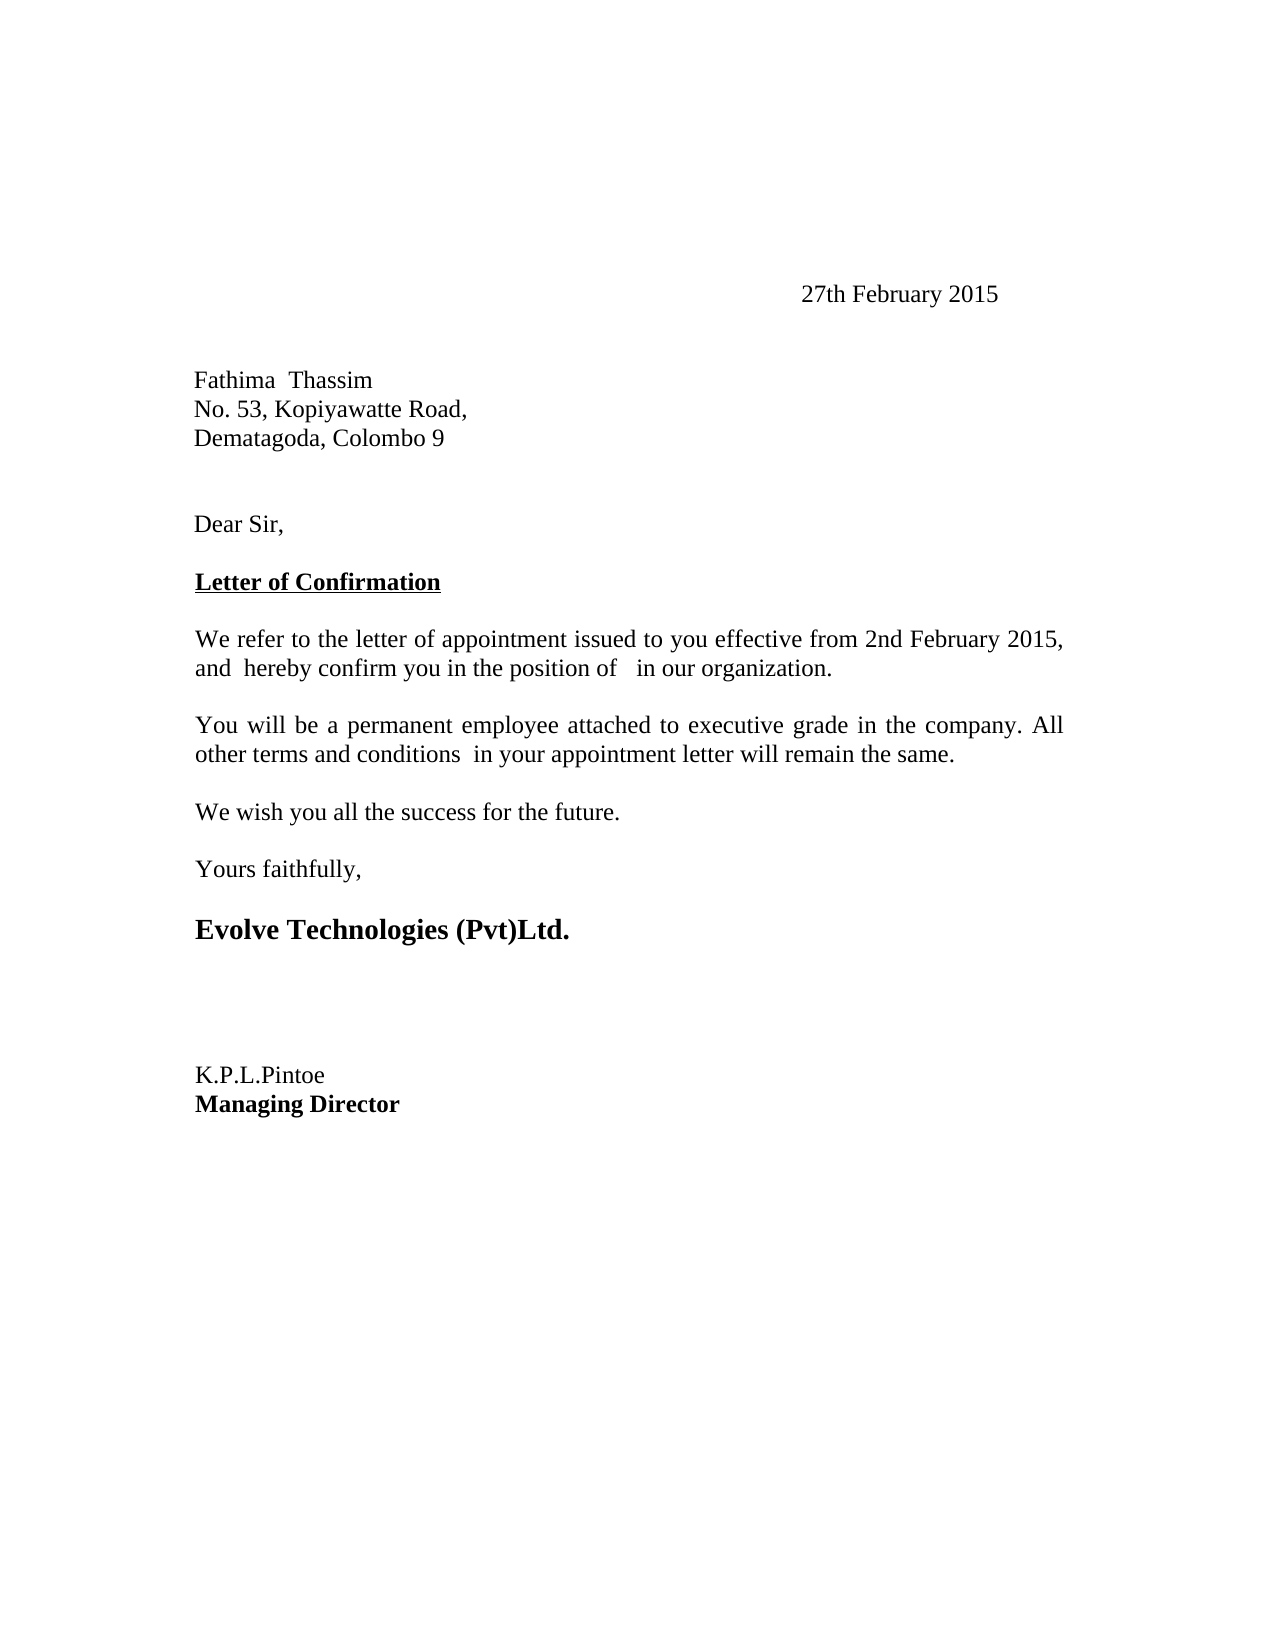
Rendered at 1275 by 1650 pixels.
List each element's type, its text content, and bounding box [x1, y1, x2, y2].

text Dear Sir, [150, 509, 1125, 538]
text No. 53, Kopiyawatte Road, [150, 394, 1125, 423]
text We wish you all the success for the future. [195, 797, 1065, 826]
text You will be a permanent employee attached to executive grade in the company. All other terms and conditions in your appointment letter will remain the same. [195, 711, 1065, 768]
text Dematagoda, Colombo 9 [150, 423, 1125, 452]
text Managing Director [195, 1089, 1065, 1118]
text Letter of Confirmation [195, 567, 1065, 596]
text We refer to the letter of appointment issued to you effective from 2nd February 2015, and hereby confirm you in the position of in our organization. [195, 624, 1065, 682]
text K.P.L.Pintoe [195, 1060, 1065, 1089]
text 27th February 2015 [195, 279, 1065, 308]
text Evolve Technologies (Pvt)Ltd. [195, 912, 1065, 945]
text Fathima Thassim [150, 366, 1125, 394]
text Yours faithfully, [195, 854, 1065, 883]
